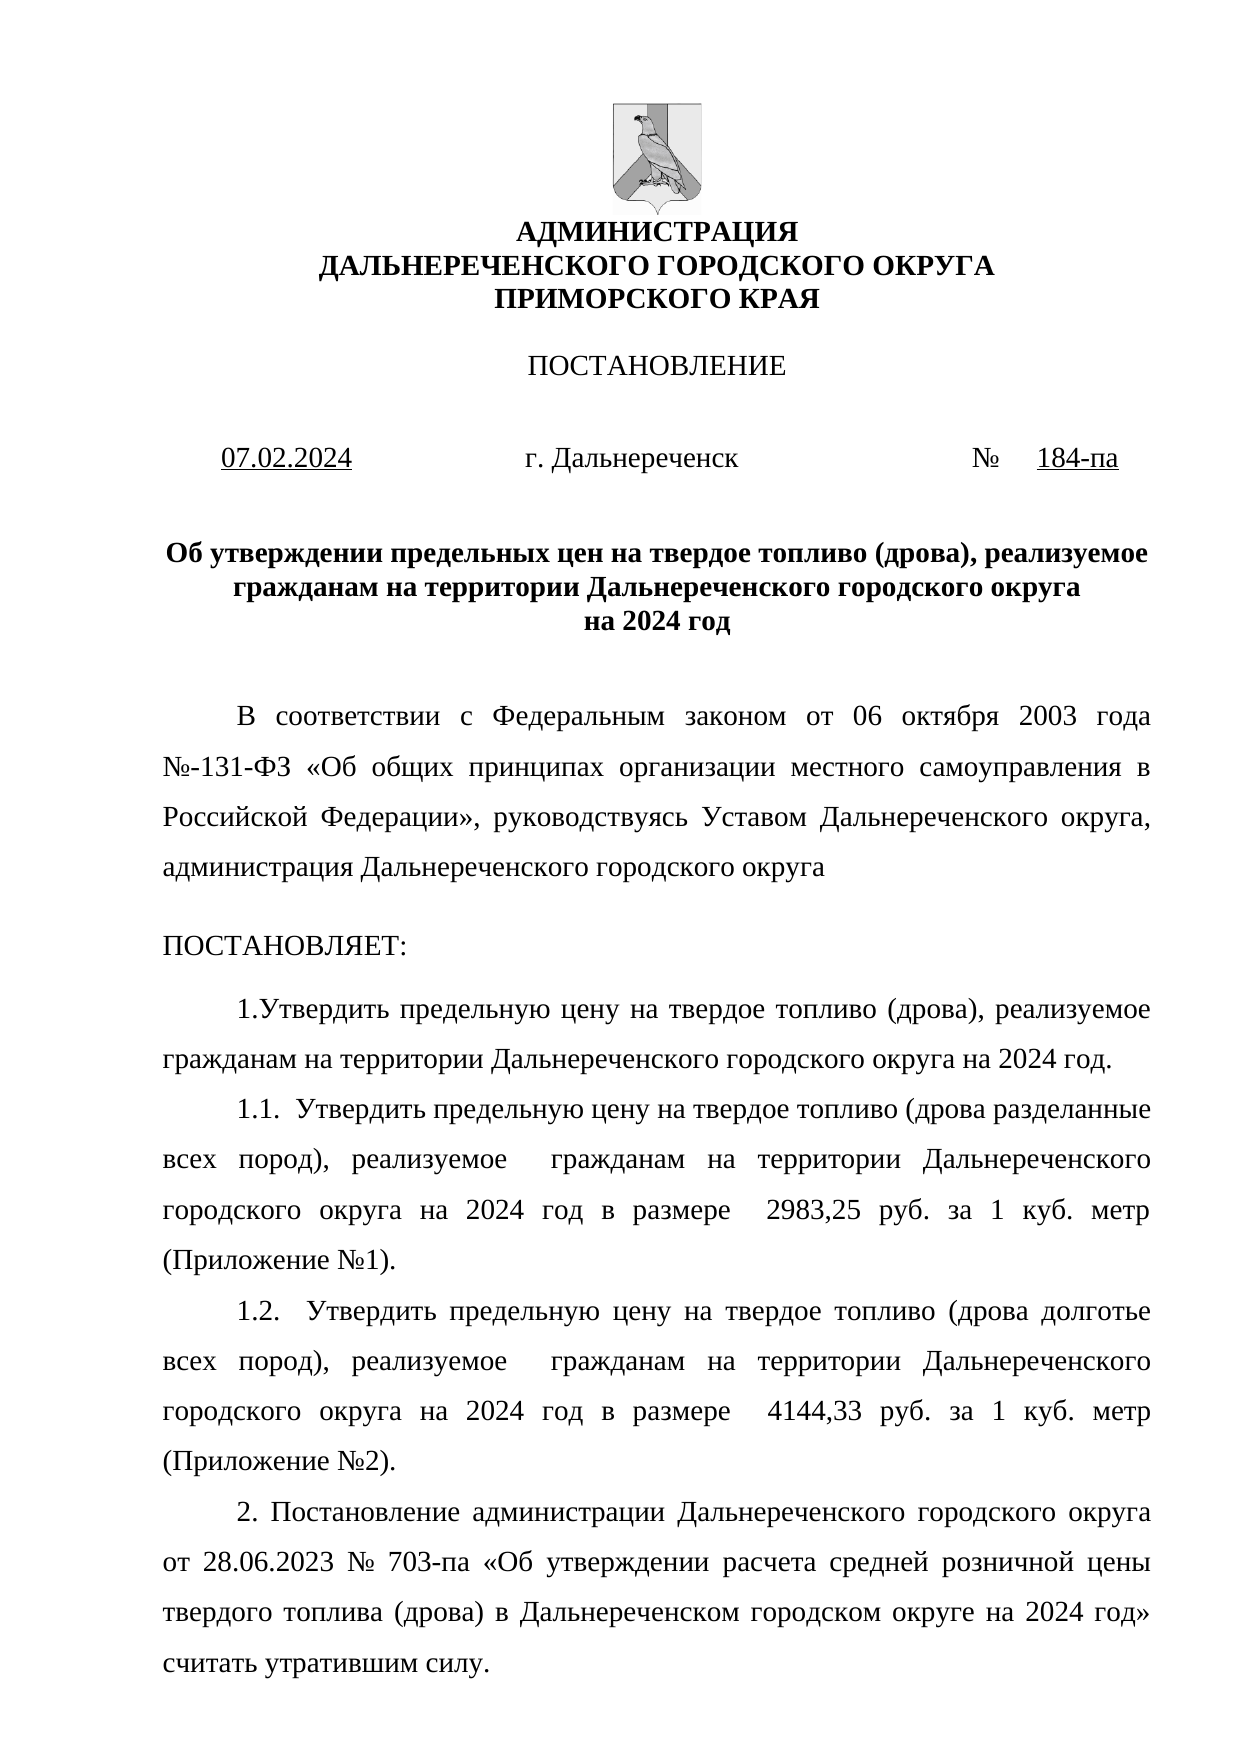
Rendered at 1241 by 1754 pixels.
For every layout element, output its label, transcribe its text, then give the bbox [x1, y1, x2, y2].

text 07.02.2024 г. Дальнереченск № 184-па [162, 440, 1152, 473]
text ДАЛЬНЕРЕЧЕНСКОГО ГОРОДСКОГО ОКРУГА [162, 248, 1152, 281]
list 2. Постановление администрации Дальнереченского городского округа от 28.06.2023 № 703-па «Об утверждении расчета средней розничной цены твердого топлива (дрова) в Дальнереченском городском округе на 2024 год» считать утратившим силу. [162, 1494, 1152, 1678]
text АДМИНИСТРАЦИЯ [162, 214, 1152, 248]
text ПОСТАНОВЛЯЕТ: [162, 928, 1152, 962]
text Об утверждении предельных цен на твердое топливо (дрова), реализуемое гражданам на территории Дальнереченского городского округа [162, 536, 1152, 603]
text 1.Утвердить предельную цену на твердое топливо (дрова), реализуемое гражданам на территории Дальнереченского городского округа на 2024 год. [162, 991, 1152, 1074]
text ПРИМОРСКОГО КРАЯ [162, 281, 1152, 315]
text ПОСТАНОВЛЕНИЕ [162, 348, 1152, 382]
text В соответствии с Федеральным законом от 06 октября 2003 года №-131-ФЗ «Об общих принципах организации местного самоуправления в Российской Федерации», руководствуясь Уставом Дальнереченского округа, администрация Дальнереченского городского округа [162, 698, 1152, 883]
text на 2024 год [162, 603, 1152, 636]
picture [612, 103, 702, 215]
text 1.1. Утвердить предельную цену на твердое топливо (дрова разделанные всех пород), реализуемое гражданам на территории Дальнереченского городского округа на 2024 год в размере 2983,25 руб. за 1 куб. метр (Приложение №1). [162, 1091, 1152, 1276]
text 1.2. Утвердить предельную цену на твердое топливо (дрова долготье всех пород), реализуемое гражданам на территории Дальнереченского городского округа на 2024 год в размере 4144,33 руб. за 1 куб. метр (Приложение №2). [162, 1293, 1152, 1477]
